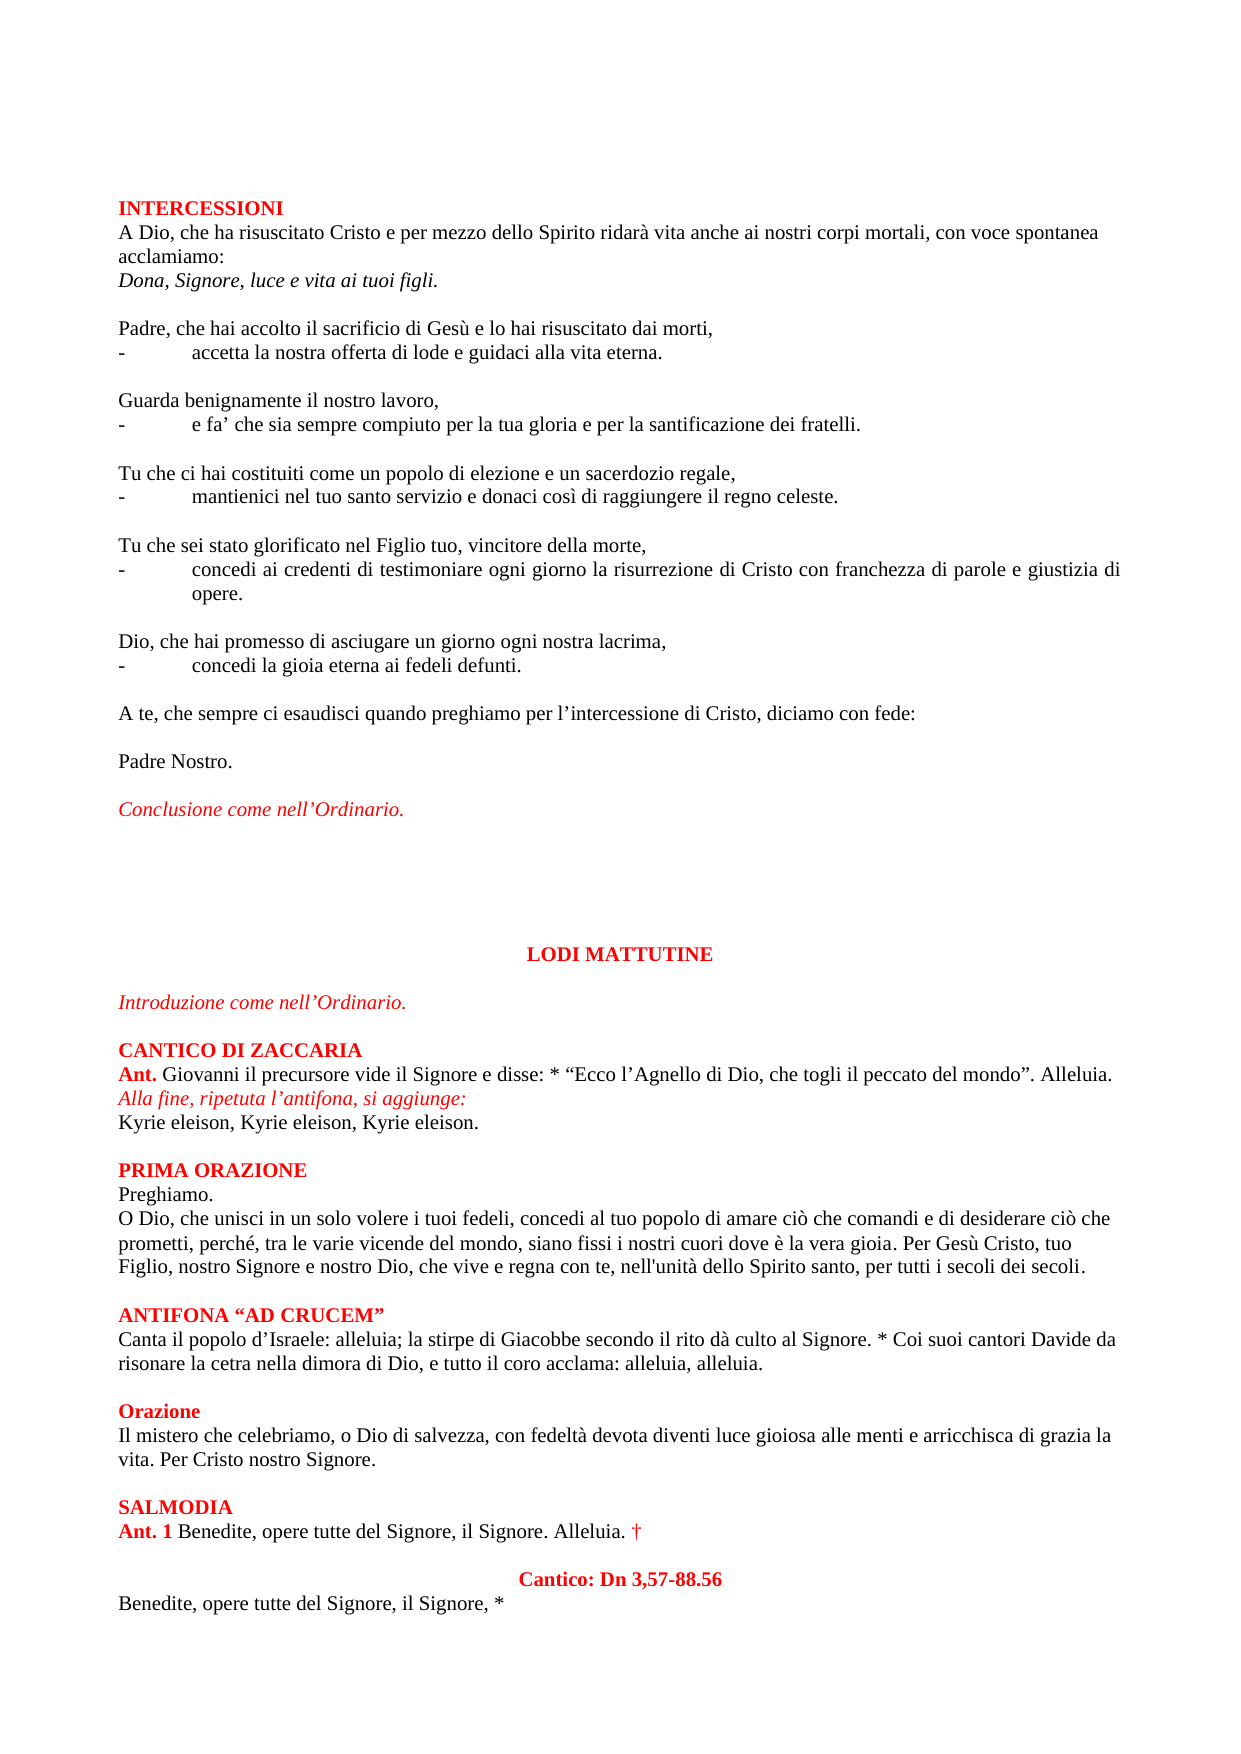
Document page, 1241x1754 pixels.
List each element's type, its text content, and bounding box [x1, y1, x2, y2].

list accetta la nostra offerta di lode e guidaci alla vita eterna. [118, 340, 1122, 364]
text Ant. Giovanni il precursore vide il Signore e disse: * “Ecco l’Agnello di Dio, che togli il peccato del mondo”. Alleluia. [118, 1062, 1122, 1086]
text Orazione [118, 1399, 1122, 1423]
text Dona, Signore, luce e vita ai tuoi figli. [118, 268, 1122, 292]
text Benedite, opere tutte del Signore, il Signore, * [118, 1591, 1091, 1615]
text ANTIFONA “AD CRUCEM” [118, 1303, 1122, 1327]
text Tu che ci hai costituiti come un popolo di elezione e un sacerdozio regale, [118, 460, 1122, 484]
text Alla fine, ripetuta l’antifona, si aggiunge: [118, 1086, 1122, 1110]
text SALMODIA [118, 1495, 1122, 1519]
text CANTICO DI ZACCARIA [118, 1038, 1122, 1062]
text O Dio, che unisci in un solo volere i tuoi fedeli, concedi al tuo popolo di amare ciò che comandi e di desiderare ciò che prometti, perché, tra le varie vicende del mondo, siano fissi i nostri cuori dove è la vera gioia. Per Gesù Cristo, tuo Figlio, nostro Signore e nostro Dio, che vive e regna con te, nell'unità dello Spirito santo, per tutti i secoli dei secoli. [118, 1206, 1122, 1278]
text Tu che sei stato glorificato nel Figlio tuo, vincitore della morte, [118, 533, 1122, 557]
text Conclusione come nell’Ordinario. [118, 797, 1122, 821]
text Padre, che hai accolto il sacrificio di Gesù e lo hai risuscitato dai morti, [118, 316, 1122, 340]
list concedi la gioia eterna ai fedeli defunti. [118, 653, 1122, 677]
text Cantico: Dn 3,57-88.56 [118, 1567, 1122, 1591]
text Ant. 1 Benedite, opere tutte del Signore, il Signore. Alleluia. † [118, 1519, 1122, 1543]
text Canta il popolo d’Israele: alleluia; la stirpe di Giacobbe secondo il rito dà culto al Signore. * Coi suoi cantori Davide da risonare la cetra nella dimora di Dio, e tutto il coro acclama: alleluia, alleluia. [118, 1327, 1122, 1375]
text Padre Nostro. [118, 749, 1122, 773]
text Guarda benignamente il nostro lavoro, [118, 388, 1122, 412]
text PRIMA ORAZIONE [118, 1158, 1122, 1182]
text Kyrie eleison, Kyrie eleison, Kyrie eleison. [118, 1110, 1122, 1134]
text Dio, che hai promesso di asciugare un giorno ogni nostra lacrima, [118, 629, 1122, 653]
text LODI MATTUTINE [118, 942, 1122, 966]
list e fa’ che sia sempre compiuto per la tua gloria e per la santificazione dei fratelli. [118, 412, 1122, 436]
text A te, che sempre ci esaudisci quando preghiamo per l’intercessione di Cristo, diciamo con fede: [118, 701, 1122, 725]
text Preghiamo. [118, 1182, 1122, 1206]
text Il mistero che celebriamo, o Dio di salvezza, con fedeltà devota diventi luce gioiosa alle menti e arricchisca di grazia la vita. Per Cristo nostro Signore. [118, 1423, 1122, 1471]
list mantienici nel tuo santo servizio e donaci così di raggiungere il regno celeste. [118, 484, 1122, 508]
text A Dio, che ha risuscitato Cristo e per mezzo dello Spirito ridarà vita anche ai nostri corpi mortali, con voce spontanea acclamiamo: [118, 220, 1122, 268]
list concedi ai credenti di testimoniare ogni giorno la risurrezione di Cristo con franchezza di parole e giustizia di opere. [118, 557, 1122, 605]
text INTERCESSIONI [118, 196, 1122, 220]
text Introduzione come nell’Ordinario. [118, 990, 1122, 1014]
